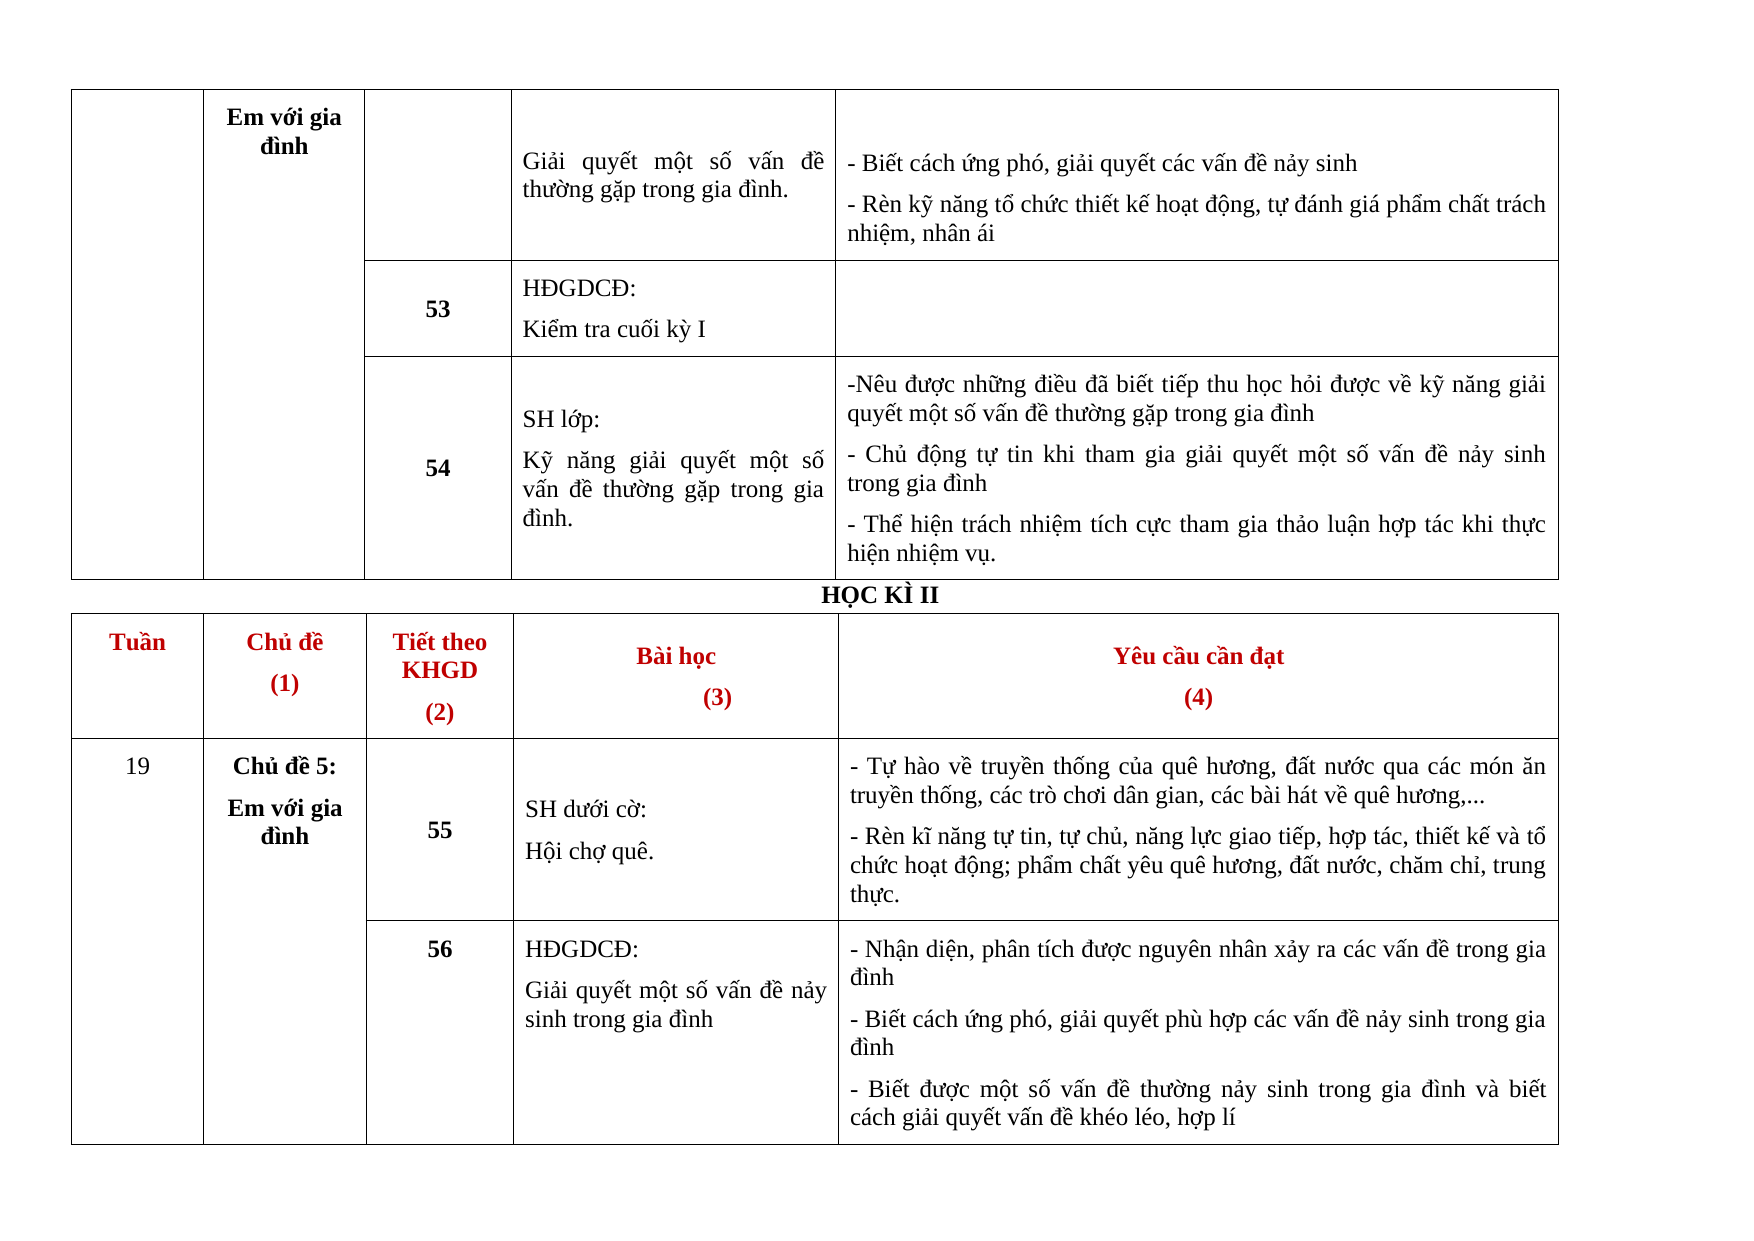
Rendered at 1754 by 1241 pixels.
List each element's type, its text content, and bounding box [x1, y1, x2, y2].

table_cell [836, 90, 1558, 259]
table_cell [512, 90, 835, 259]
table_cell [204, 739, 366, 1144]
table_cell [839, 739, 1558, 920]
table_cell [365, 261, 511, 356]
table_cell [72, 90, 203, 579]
text HỌC KÌ II [94, 580, 1665, 609]
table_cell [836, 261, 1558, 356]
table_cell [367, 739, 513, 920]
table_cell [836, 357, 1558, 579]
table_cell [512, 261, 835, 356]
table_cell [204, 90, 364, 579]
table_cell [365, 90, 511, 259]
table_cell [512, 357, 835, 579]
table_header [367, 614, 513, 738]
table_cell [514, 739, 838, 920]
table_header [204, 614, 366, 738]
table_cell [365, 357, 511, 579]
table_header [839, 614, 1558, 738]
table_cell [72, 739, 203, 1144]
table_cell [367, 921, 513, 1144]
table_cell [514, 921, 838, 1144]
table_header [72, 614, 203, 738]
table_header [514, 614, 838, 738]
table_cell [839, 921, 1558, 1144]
